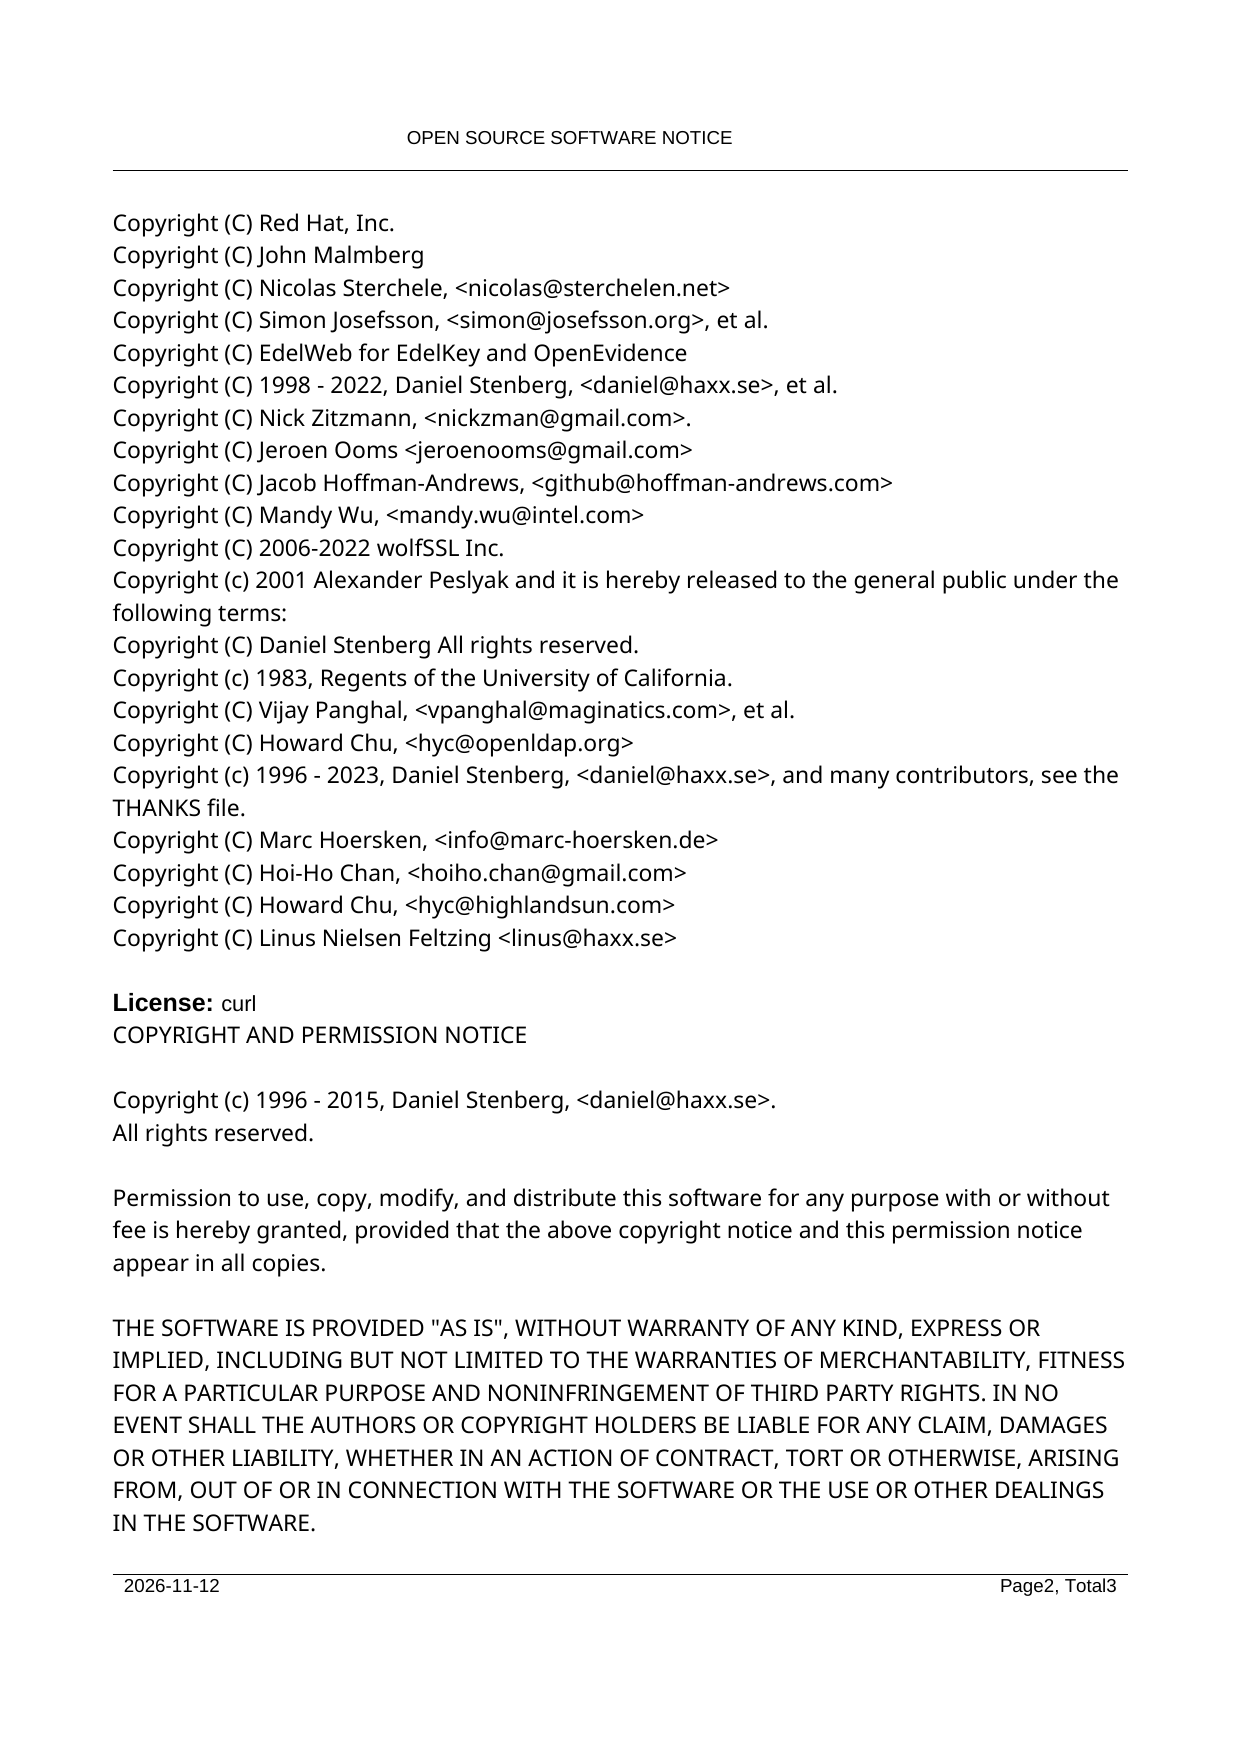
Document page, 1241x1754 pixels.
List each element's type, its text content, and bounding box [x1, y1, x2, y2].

text License: curl [112, 986, 1128, 1019]
text COPYRIGHT AND PERMISSION NOTICE [112, 1019, 1128, 1051]
text Permission to use, copy, modify, and distribute this software for any purpose with or without fee is hereby granted, provided that the above copyright notice and this permission notice appear in all copies. [112, 1181, 1128, 1279]
text THE SOFTWARE IS PROVIDED "AS IS", WITHOUT WARRANTY OF ANY KIND, EXPRESS OR IMPLIED, INCLUDING BUT NOT LIMITED TO THE WARRANTIES OF MERCHANTABILITY, FITNESS FOR A PARTICULAR PURPOSE AND NONINFRINGEMENT OF THIRD PARTY RIGHTS. IN NO EVENT SHALL THE AUTHORS OR COPYRIGHT HOLDERS BE LIABLE FOR ANY CLAIM, DAMAGES OR OTHER LIABILITY, WHETHER IN AN ACTION OF CONTRACT, TORT OR OTHERWISE, ARISING FROM, OUT OF OR IN CONNECTION WITH THE SOFTWARE OR THE USE OR OTHER DEALINGS IN THE SOFTWARE. [112, 1311, 1128, 1539]
text Copyright (c) 1996 - 2015, Daniel Stenberg, <daniel@haxx.se>. [112, 1084, 1128, 1116]
text All rights reserved. [112, 1116, 1128, 1149]
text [112, 206, 1128, 986]
